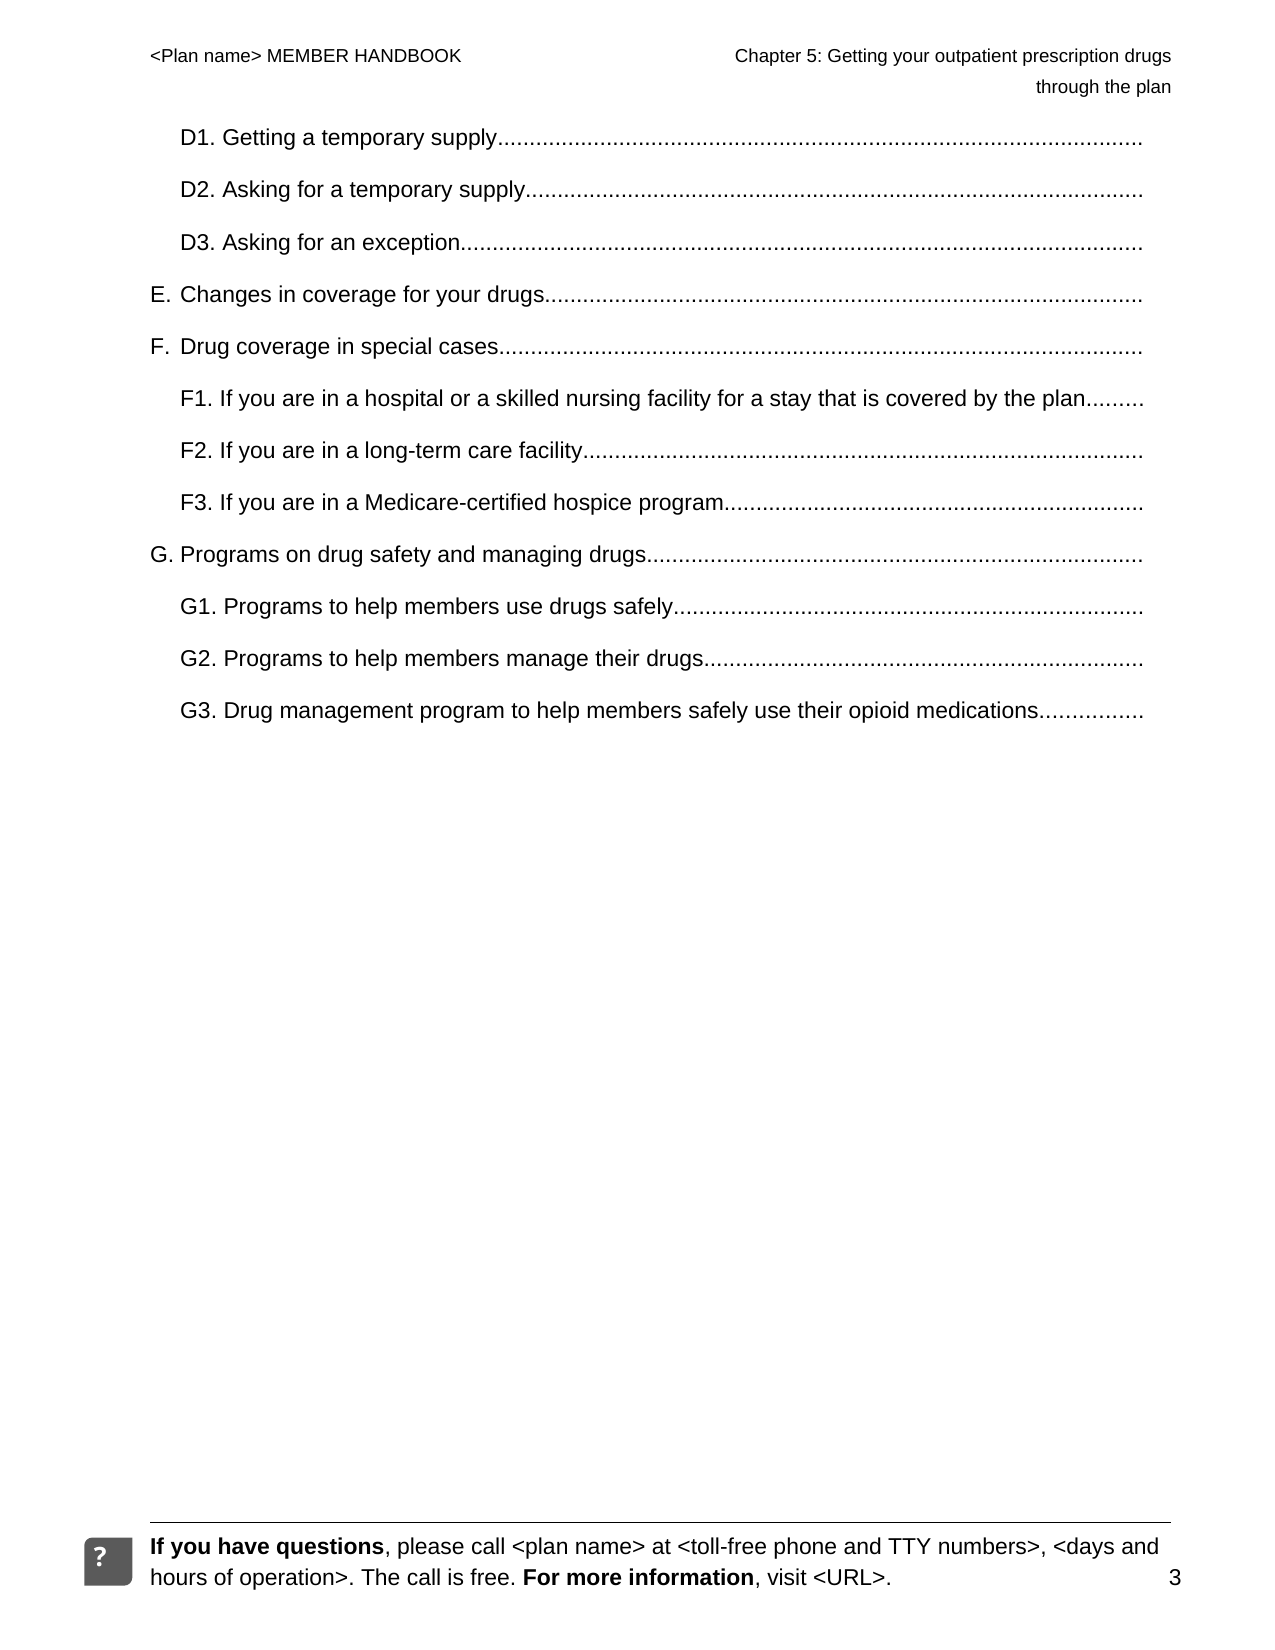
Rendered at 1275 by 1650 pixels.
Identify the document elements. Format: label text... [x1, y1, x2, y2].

text F2. If you are in a long-term care facility 20 [180, 433, 1096, 464]
text D3. Asking for an exception 16 [180, 225, 1096, 256]
text D2. Asking for a temporary supply 16 [180, 173, 1096, 204]
text G3. Drug management program to help members safely use their opioid medications 22 [180, 694, 1096, 725]
text F1. If you are in a hospital or a skilled nursing facility for a stay that is covered by the plan 20 [180, 381, 1096, 412]
text G2. Programs to help members manage their drugs 21 [180, 642, 1096, 673]
text F3. If you are in a Medicare-certified hospice program 20 [180, 485, 1096, 517]
text F. Drug coverage in special cases 20 [150, 329, 1096, 360]
text E. Changes in coverage for your drugs 17 [150, 277, 1096, 308]
text G. Programs on drug safety and managing drugs 21 [150, 537, 1096, 569]
text G1. Programs to help members use drugs safely 21 [180, 589, 1096, 621]
text D1. Getting a temporary supply 14 [180, 121, 1096, 152]
